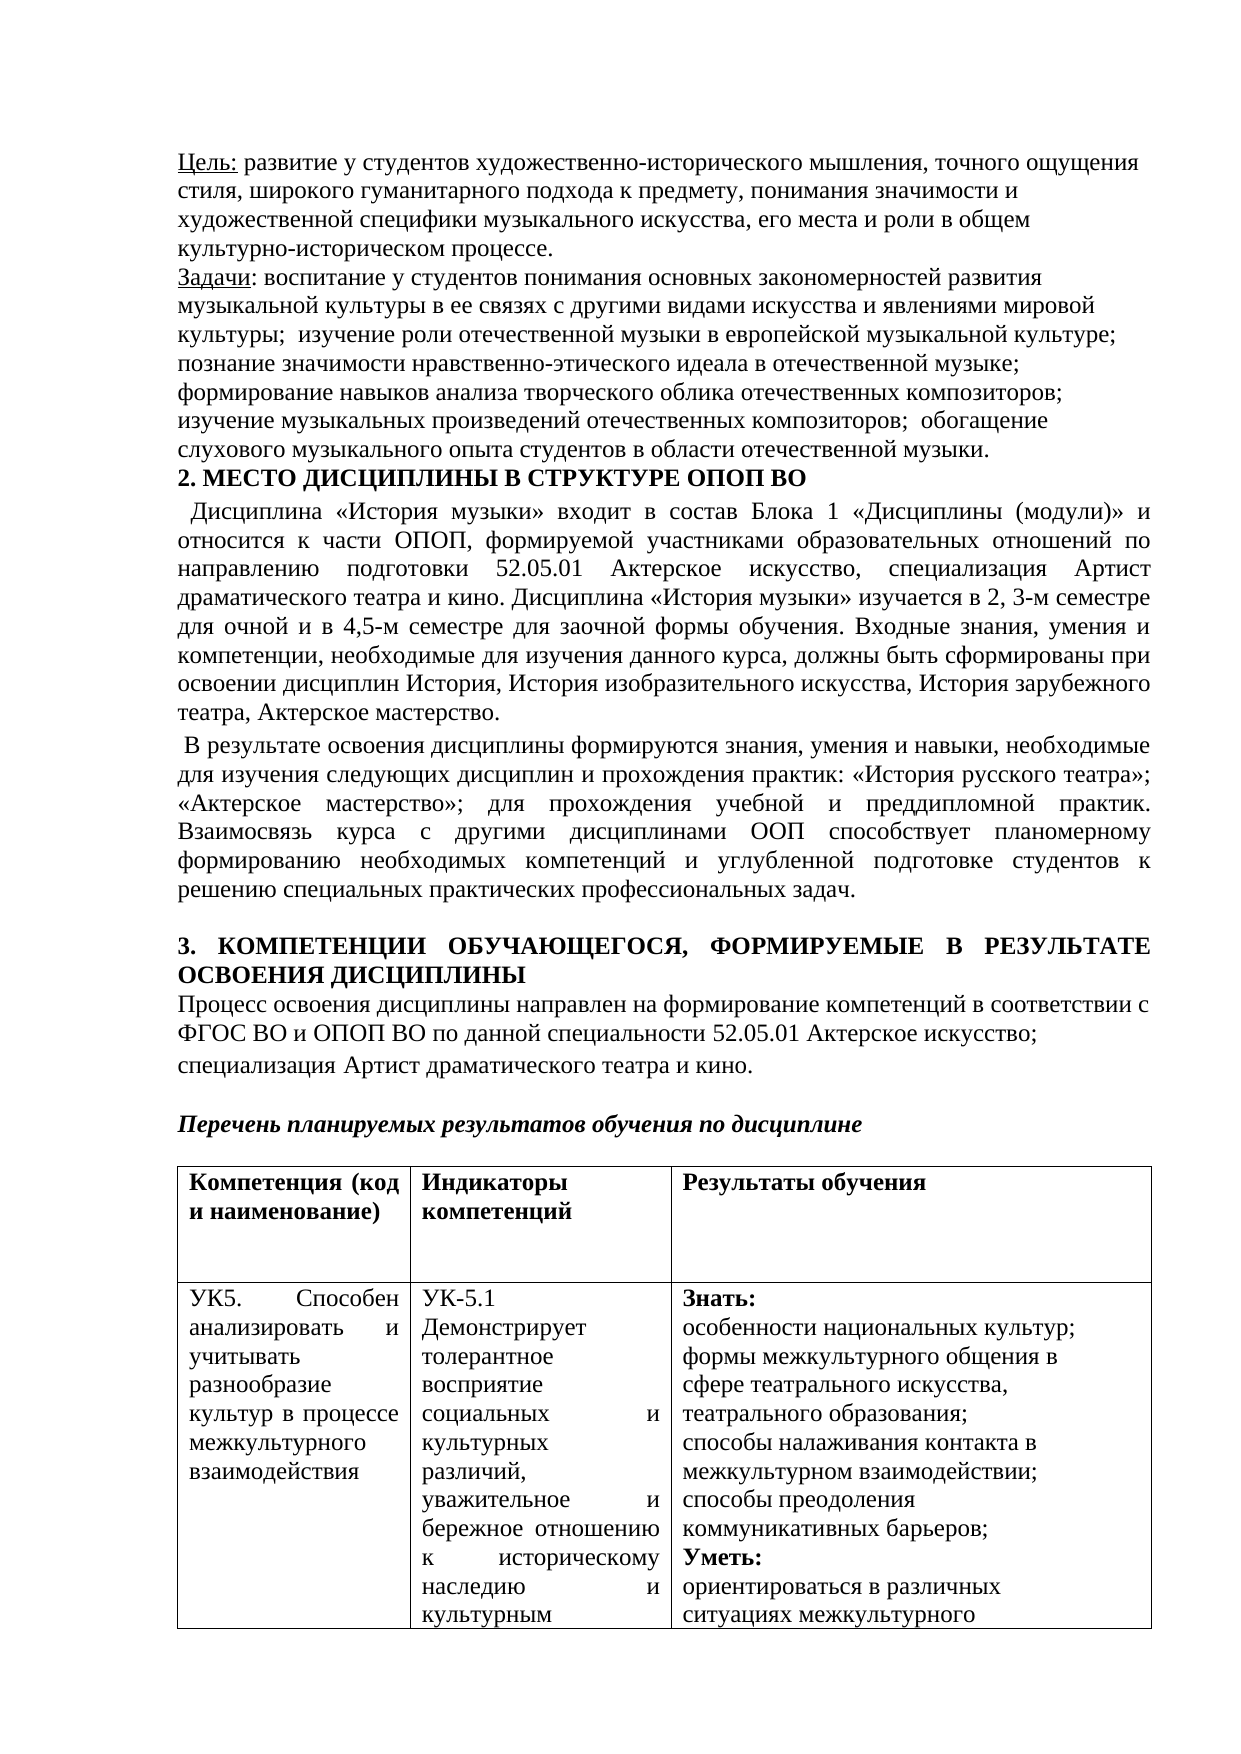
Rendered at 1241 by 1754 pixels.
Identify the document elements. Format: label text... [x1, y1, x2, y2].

text Задачи: воспитание у студентов понимания основных закономерностей развития музыкальной культуры в ее связях с другими видами искусства и явлениями мировой культуры; изучение роли отечественной музыки в европейской музыкальной культуре; познание значимости нравственно-этического идеала в отечественной музыке; формирование навыков анализа творческого облика отечественных композиторов; изучение музыкальных произведений отечественных композиторов; обогащение слухового музыкального опыта студентов в области отечественной музыки. [177, 262, 1152, 463]
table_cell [178, 1283, 410, 1628]
text Дисциплина «История музыки» входит в состав Блока 1 «Дисциплины (модули)» и относится к части ОПОП, формируемой участниками образовательных отношений по направлению подготовки 52.05.01 Актерское искусство, специализация Артист драматического театра и кино. Дисциплина «История музыки» изучается в 2, 3-м семестре для очной и в 4,5-м семестре для заочной формы обучения. Входные знания, умения и компетенции, необходимые для изучения данного курса, должны быть сформированы при освоении дисциплин История, История изобразительного искусства, История зарубежного театра, Актерское мастерство. [177, 496, 1152, 726]
text Цель: развитие у студентов художественно-исторического мышления, точного ощущения стиля, широкого гуманитарного подхода к предмету, понимания значимости и художественной специфики музыкального искусства, его места и роли в общем культурно-историческом процессе. [177, 147, 1152, 262]
table_header Результаты обучения [672, 1167, 1151, 1282]
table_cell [672, 1283, 1151, 1628]
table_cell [411, 1283, 671, 1628]
table_header Компетенция (код и наименование) [178, 1167, 410, 1282]
text Процесс освоения дисциплины направлен на формирование компетенций в соответствии с ФГОС ВО и ОПОП ВО по данной специальности 52.05.01 Актерское искусство; специализация Артист драматического театра и кино. [177, 989, 1152, 1080]
text 2. МЕСТО ДИСЦИПЛИНЫ В СТРУКТУРЕ ОПОП ВО [177, 463, 1152, 492]
text 3. КОМПЕТЕНЦИИ ОБУЧАЮЩЕГОСЯ, ФОРМИРУЕМЫЕ В РЕЗУЛЬТАТЕ ОСВОЕНИЯ ДИСЦИПЛИНЫ [177, 931, 1152, 989]
text Перечень планируемых результатов обучения по дисциплине [177, 1109, 1152, 1137]
text В результате освоения дисциплины формируются знания, умения и навыки, необходимые для изучения следующих дисциплин и прохождения практик: «История русского театра»; «Актерское мастерство»; для прохождения учебной и преддипломной практик. Взаимосвязь курса с другими дисциплинами ООП способствует планомерному формированию необходимых компетенций и углубленной подготовке студентов к решению специальных практических профессиональных задач. [177, 730, 1152, 903]
table_header Индикаторы компетенций [411, 1167, 671, 1282]
